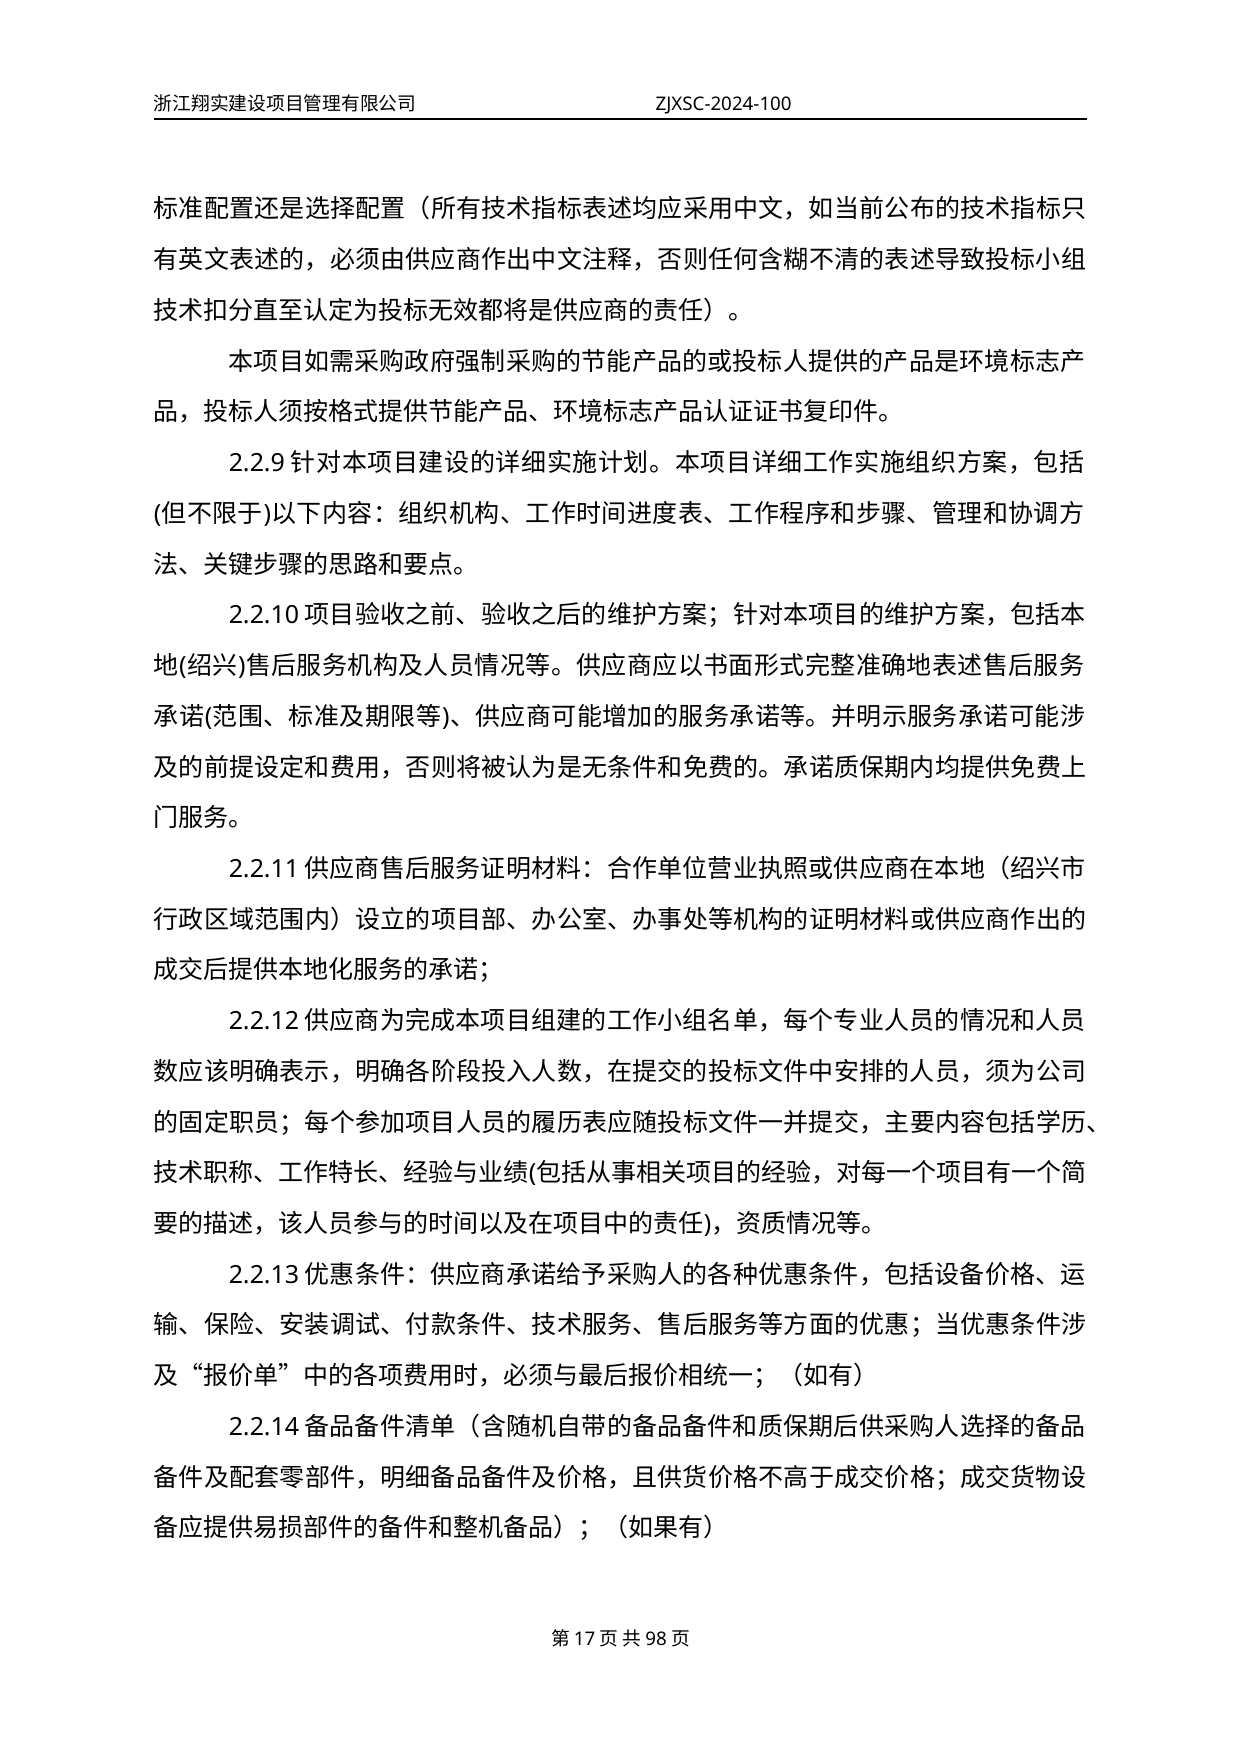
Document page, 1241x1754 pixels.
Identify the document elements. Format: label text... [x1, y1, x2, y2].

text 2.2.12供应商为完成本项目组建的工作小组名单，每个专业人员的情况和人员数应该明确表示，明确各阶段投入人数，在提交的投标文件中安排的人员，须为公司的固定职员；每个参加项目人员的履历表应随投标文件一并提交，主要内容包括学历、技术职称、工作特长、经验与业绩(包括从事相关项目的经验，对每一个项目有一个简要的描述，该人员参与的时间以及在项目中的责任)，资质情况等。 [153, 1001, 1087, 1240]
text 2.2.9针对本项目建设的详细实施计划。本项目详细工作实施组织方案，包括(但不限于)以下内容：组织机构、工作时间进度表、工作程序和步骤、管理和协调方法、关键步骤的思路和要点。 [153, 443, 1087, 580]
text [153, 189, 1087, 327]
text 2.2.11供应商售后服务证明材料：合作单位营业执照或供应商在本地（绍兴市行政区域范围内）设立的项目部、办公室、办事处等机构的证明材料或供应商作出的成交后提供本地化服务的承诺； [153, 848, 1087, 986]
text 2.2.10项目验收之前、验收之后的维护方案；针对本项目的维护方案，包括本地(绍兴)售后服务机构及人员情况等。供应商应以书面形式完整准确地表述售后服务承诺(范围、标准及期限等)、供应商可能增加的服务承诺等。并明示服务承诺可能涉及的前提设定和费用，否则将被认为是无条件和免费的。承诺质保期内均提供免费上门服务。 [153, 595, 1087, 834]
text 2.2.13优惠条件：供应商承诺给予采购人的各种优惠条件，包括设备价格、运输、保险、安装调试、付款条件、技术服务、售后服务等方面的优惠；当优惠条件涉及“报价单”中的各项费用时，必须与最后报价相统一；（如有） [153, 1254, 1087, 1392]
text 本项目如需采购政府强制采购的节能产品的或投标人提供的产品是环境标志产品，投标人须按格式提供节能产品、环境标志产品认证证书复印件。 [153, 341, 1087, 428]
text 2.2.14备品备件清单（含随机自带的备品备件和质保期后供采购人选择的备品备件及配套零部件，明细备品备件及价格，且供货价格不高于成交价格；成交货物设备应提供易损部件的备件和整机备品）；（如果有） [153, 1406, 1087, 1544]
